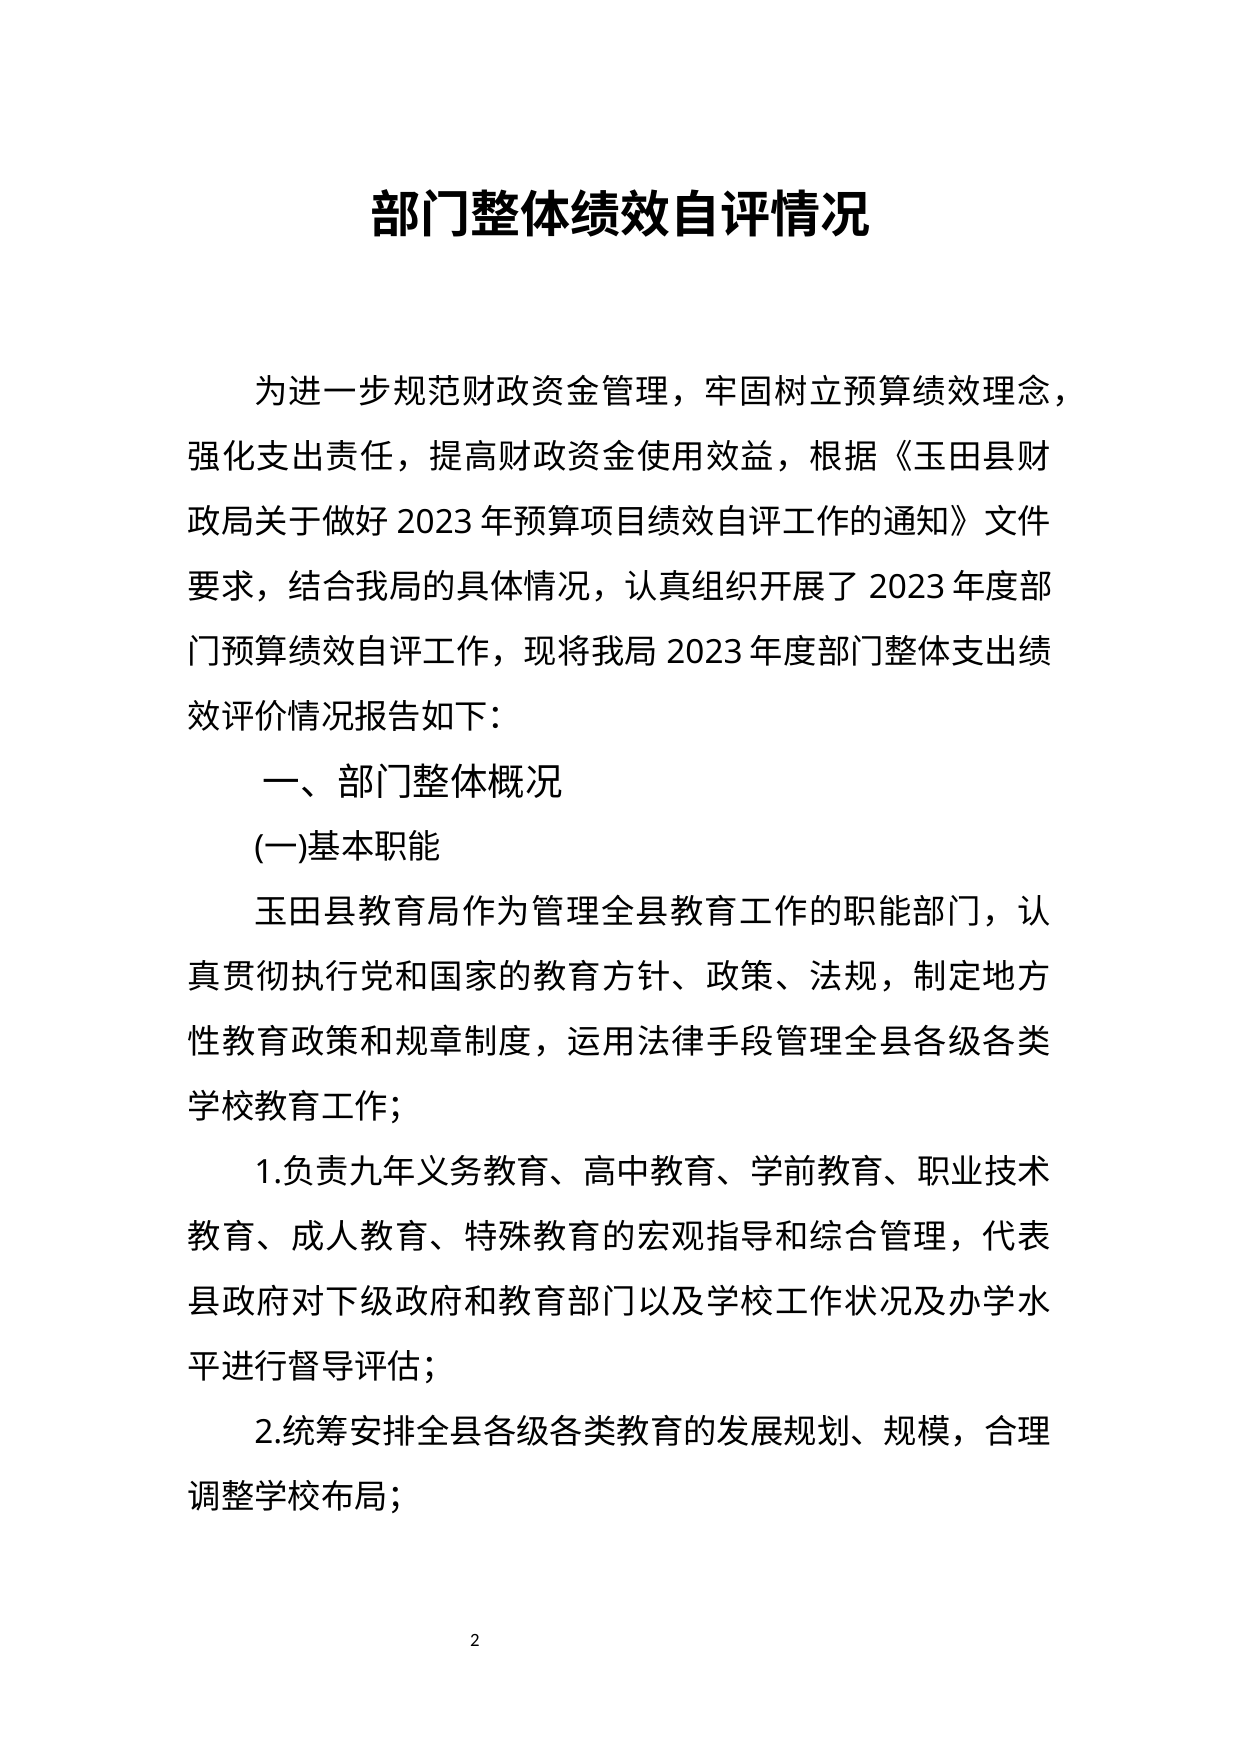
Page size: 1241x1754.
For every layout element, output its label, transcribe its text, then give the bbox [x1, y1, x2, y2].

text 2.统筹安排全县各级各类教育的发展规划、规模，合理调整学校布局； [187, 1397, 1053, 1527]
text (一)基本职能 [187, 812, 1053, 877]
text 一、部门整体概况 [187, 747, 1053, 812]
text 玉田县教育局作为管理全县教育工作的职能部门，认真贯彻执行党和国家的教育方针、政策、法规，制定地方性教育政策和规章制度，运用法律手段管理全县各级各类学校教育工作； [187, 877, 1053, 1137]
text 1.负责九年义务教育、高中教育、学前教育、职业技术教育、成人教育、特殊教育的宏观指导和综合管理，代表县政府对下级政府和教育部门以及学校工作状况及办学水平进行督导评估； [187, 1137, 1053, 1397]
text 部门整体绩效自评情况 [187, 162, 1053, 259]
text 为进一步规范财政资金管理，牢固树立预算绩效理念，强化支出责任，提高财政资金使用效益，根据《玉田县财政局关于做好2023年预算项目绩效自评工作的通知》文件要求，结合我局的具体情况，认真组织开展了2023年度部门预算绩效自评工作，现将我局2023年度部门整体支出绩效评价情况报告如下： [187, 357, 1053, 747]
